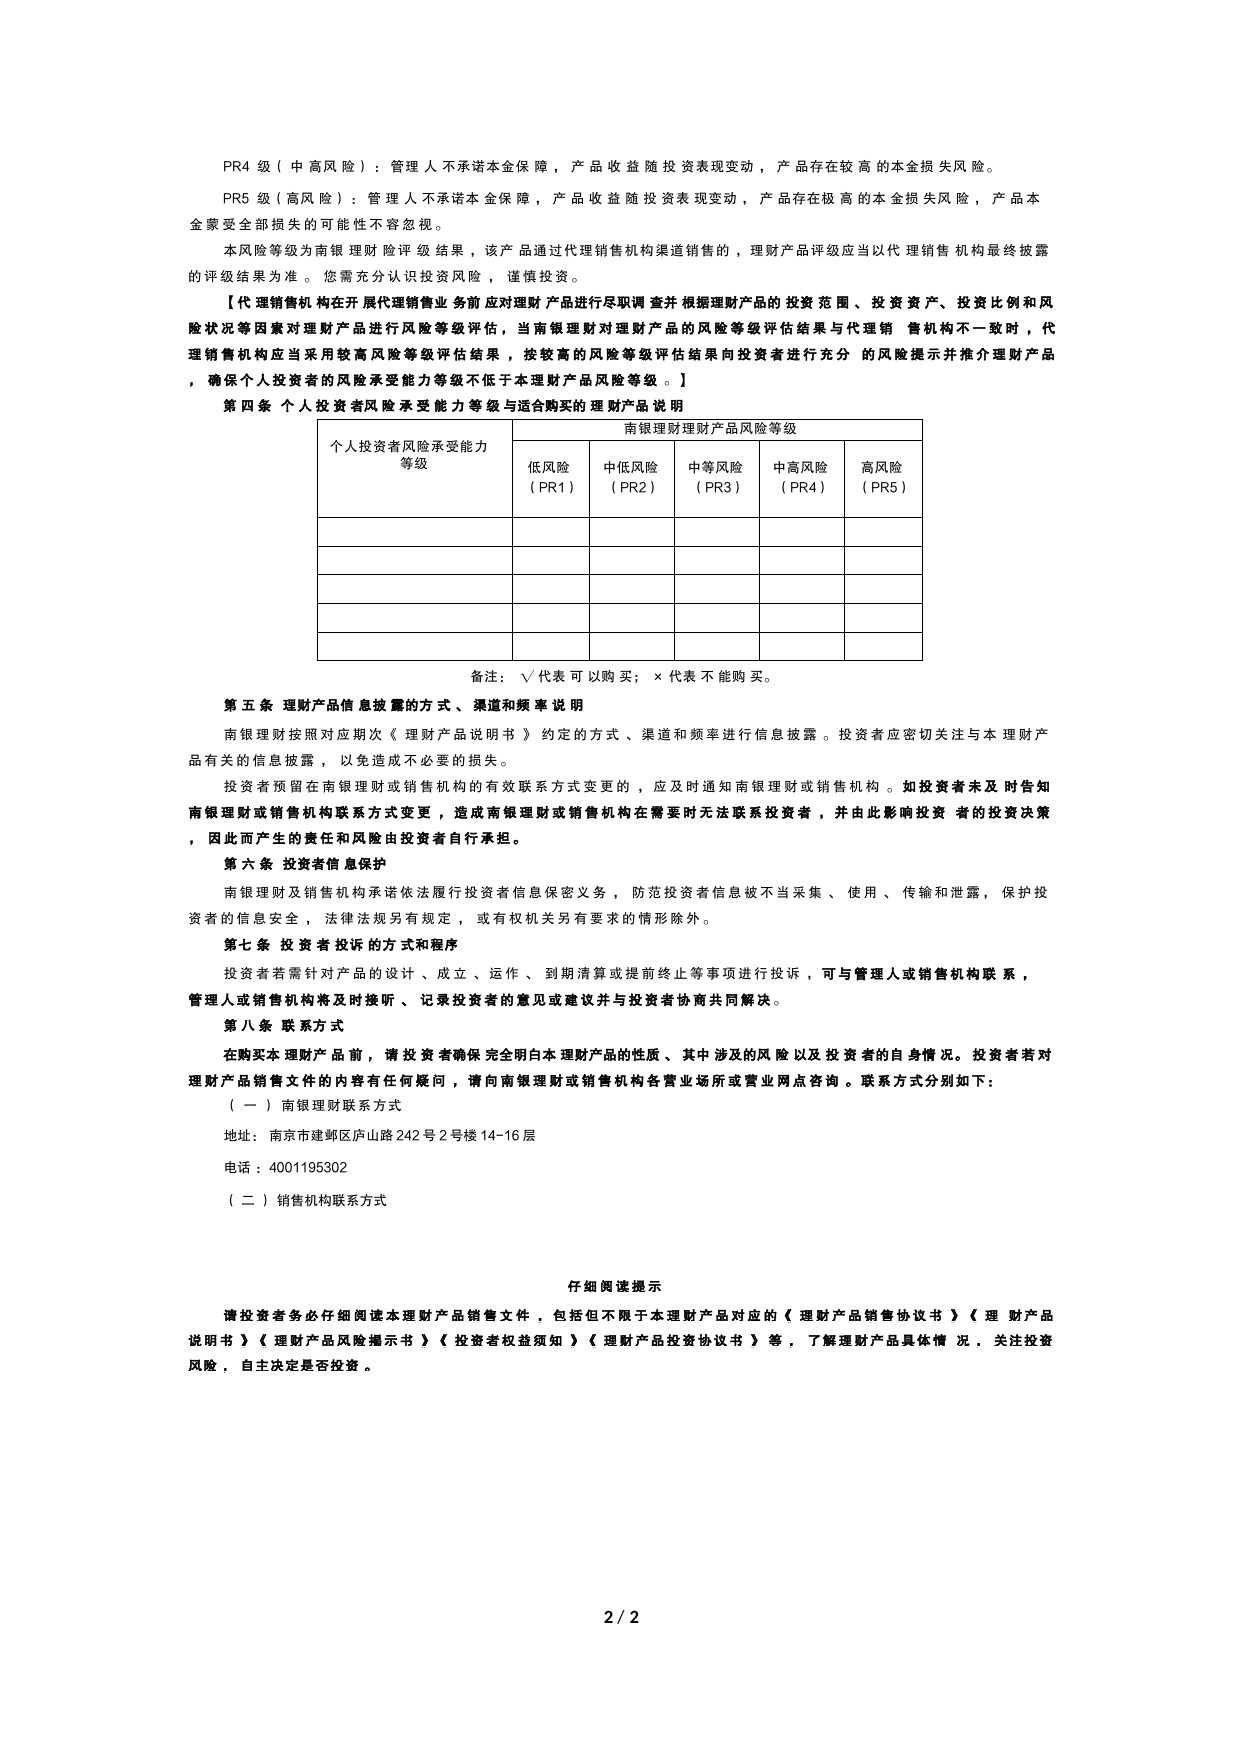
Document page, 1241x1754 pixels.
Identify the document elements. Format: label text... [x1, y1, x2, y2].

text 投资者预留在南银理财或销售机构的有效联系方式变更的 ，应及时通知南银理财或销售机构 。如投资者未及 时告知南银理财或销售机构联系方式变更 ，造成南银理财或销售机构在需要时无法联系投资者 ，并由此影响投资 者的投资决策 ， 因此而产生的责任和风险由投资者自行承担。 [188, 779, 1050, 846]
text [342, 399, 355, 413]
table_cell 中高风险 （PR4） [760, 441, 844, 517]
table_cell [845, 604, 922, 631]
table_cell [675, 547, 759, 574]
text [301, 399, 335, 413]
text 备注： √ 代表 可 以购 买； × 代表 不 能购 买。 [470, 669, 1056, 684]
table_cell [590, 575, 674, 603]
table_cell [590, 604, 674, 631]
table_cell [513, 633, 589, 660]
table_cell [513, 547, 589, 574]
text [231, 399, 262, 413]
table_cell [513, 518, 589, 546]
text 第 八 条 联 系方 式 [264, 1018, 1056, 1033]
text 仔细阅读提示 [567, 1279, 1056, 1294]
table_cell [760, 575, 844, 603]
table_cell [513, 575, 589, 603]
text PR5 级（高风 险） ： 管 理 人 不承诺本 金保 障 ， 产 品 收 益 随 投 资表 现变动 ， 产 品存在极 高 的本 金损 失风 险 ， 产 品本金蒙受全部损失的可能性不容忽视。 [189, 191, 1051, 232]
table_cell [590, 518, 674, 546]
text 第 五 条 理财产品信 息披 露的方 式 、 渠道和频 率 说 明 [223, 698, 1056, 713]
table_cell 高风险 （PR5） [845, 441, 922, 517]
text 本风险等级为南银 理财 险评 级 结果 ，该产 品通过代理销售机构渠道销售的 ，理财产品评级应当以代 理销售 机构最终披露的评级结果为准 。 您需充分认识投资风险 ， 谨慎投资。 [188, 243, 1051, 284]
text 南银理财及销售机构承诺依法履行投资者信息保密义务 ， 防范投资者信息被不当采集 、 使用 、 传输和泄露， 保护投资者的信息安全 ， 法律法规另有规定 ， 或有权机关另有要求的情形除外。 [188, 886, 1049, 927]
table_cell [760, 604, 844, 631]
table_cell [318, 575, 512, 603]
table_cell 中低风险 （PR2） [590, 441, 674, 517]
table_cell [513, 604, 589, 631]
text 请投资者务必仔细阅读本理财产品销售文件 ，包括但不限于本理财产品对应的《 理财产品销售协议书 》《 理 财产品说明书 》《 理财产品风险揭示书 》《 投资者权益须知 》《 理财产品投资协议书 》 等 ， 了解理财产品具体情 况 ， 关注投资风险 ， 自主决定是否投资 。 [188, 1308, 1054, 1373]
table_cell [590, 633, 674, 660]
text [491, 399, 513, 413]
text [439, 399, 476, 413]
table_cell [318, 604, 512, 631]
table_header 个人投资者风险承受能力 等级 [318, 420, 512, 517]
table_cell [318, 547, 512, 574]
table_cell [845, 575, 922, 603]
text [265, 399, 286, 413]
text 地址： 南京市建邺区庐山路242号2号楼14-16层 [223, 1126, 1056, 1146]
text （ 一 ） 南银理财联系方式 [224, 1099, 1056, 1114]
table_cell [590, 547, 674, 574]
table_cell [675, 604, 759, 631]
text 投资者若需针对产品的设计 、成立 、运作 、 到期清算或提前终止等事项进行投诉 ，可与管理人或销售机构联 系 ， 管理人或销售机构将及时接听 、 记录投资者的意见或建议并与投资者协商共同解决。 [188, 966, 1051, 1008]
text （ 二 ） 销售机构联系方式 [223, 1190, 1056, 1210]
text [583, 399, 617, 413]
table_cell [845, 518, 922, 546]
table_cell [760, 633, 844, 660]
table_header 南银理财理财产品风险等级 [513, 420, 922, 440]
text 南银理财按照对应期次《 理财产品说明书 》 约定的方式 、渠道和频率进行信息披露 。投资者应密切关注与本 理财产品有关的信息披露 ， 以免造成不必要的损失。 [188, 727, 1050, 768]
table_cell [845, 633, 922, 660]
text 第 六 条 投资者信 息保护 [379, 857, 1056, 871]
table_cell [675, 518, 759, 546]
table_cell [318, 518, 512, 546]
table_cell [675, 633, 759, 660]
text PR4 级（ 中 高风 险） ： 管理 人 不承诺本金保 障 ， 产 品 收 益 随 投 资表现变动 ， 产 品存在较 高 的本金损 失风 险。 [223, 156, 1056, 177]
table_cell [760, 547, 844, 574]
text 第七 条 投 资 者 投诉 的方 式和程序 [385, 938, 1056, 952]
text 在购买本 理财产 品 前 ， 请 投 资 者确保 完全明白本 理财产品的性质 、 其中 涉及的风 险 以及 投 资 者的自 身情 况。 投资者若对理财产品销售文件的内容有任何疑问 ，请向南银理财或销售机构各营业场所或营业网点咨询 。联系方式分别如下： [188, 1047, 1053, 1088]
table_cell [318, 633, 512, 660]
text 电话 ：4001195302 [223, 1158, 1056, 1178]
text 【代 理销售机 构在开 展代理销售业 务前 应对理财 产品进行尽职调 查并 根据理财产品的 投资 范 围 、 投 资 资 产、 投资比例和风险状况等因素对理财产品进行风险等级评估，当南银理财对理财产品的风险等级评估结果与代理销 售机构不一致时 ，代理销售机构应当采用较高风险等级评估结果 ，按较高的风险等级评估结果向投资者进行充分 的风险提示并推介理财产品 ， 确保个人投资者的风险承受能力等级不低于本理财产品风险等级 。】 [188, 295, 1056, 388]
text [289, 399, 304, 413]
table_cell 低风险 （PR1） [513, 441, 589, 517]
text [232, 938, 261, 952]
table_cell [675, 575, 759, 603]
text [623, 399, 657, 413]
table_cell 中等风险 （PR3） [675, 441, 759, 517]
table_cell [760, 518, 844, 546]
table_cell [845, 547, 922, 574]
text 第 四 条 个 人 投 资 者风 险 承 受 能 力 等 级 与适合购买的 理 财产品 说 明 [658, 399, 1056, 413]
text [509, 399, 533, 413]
